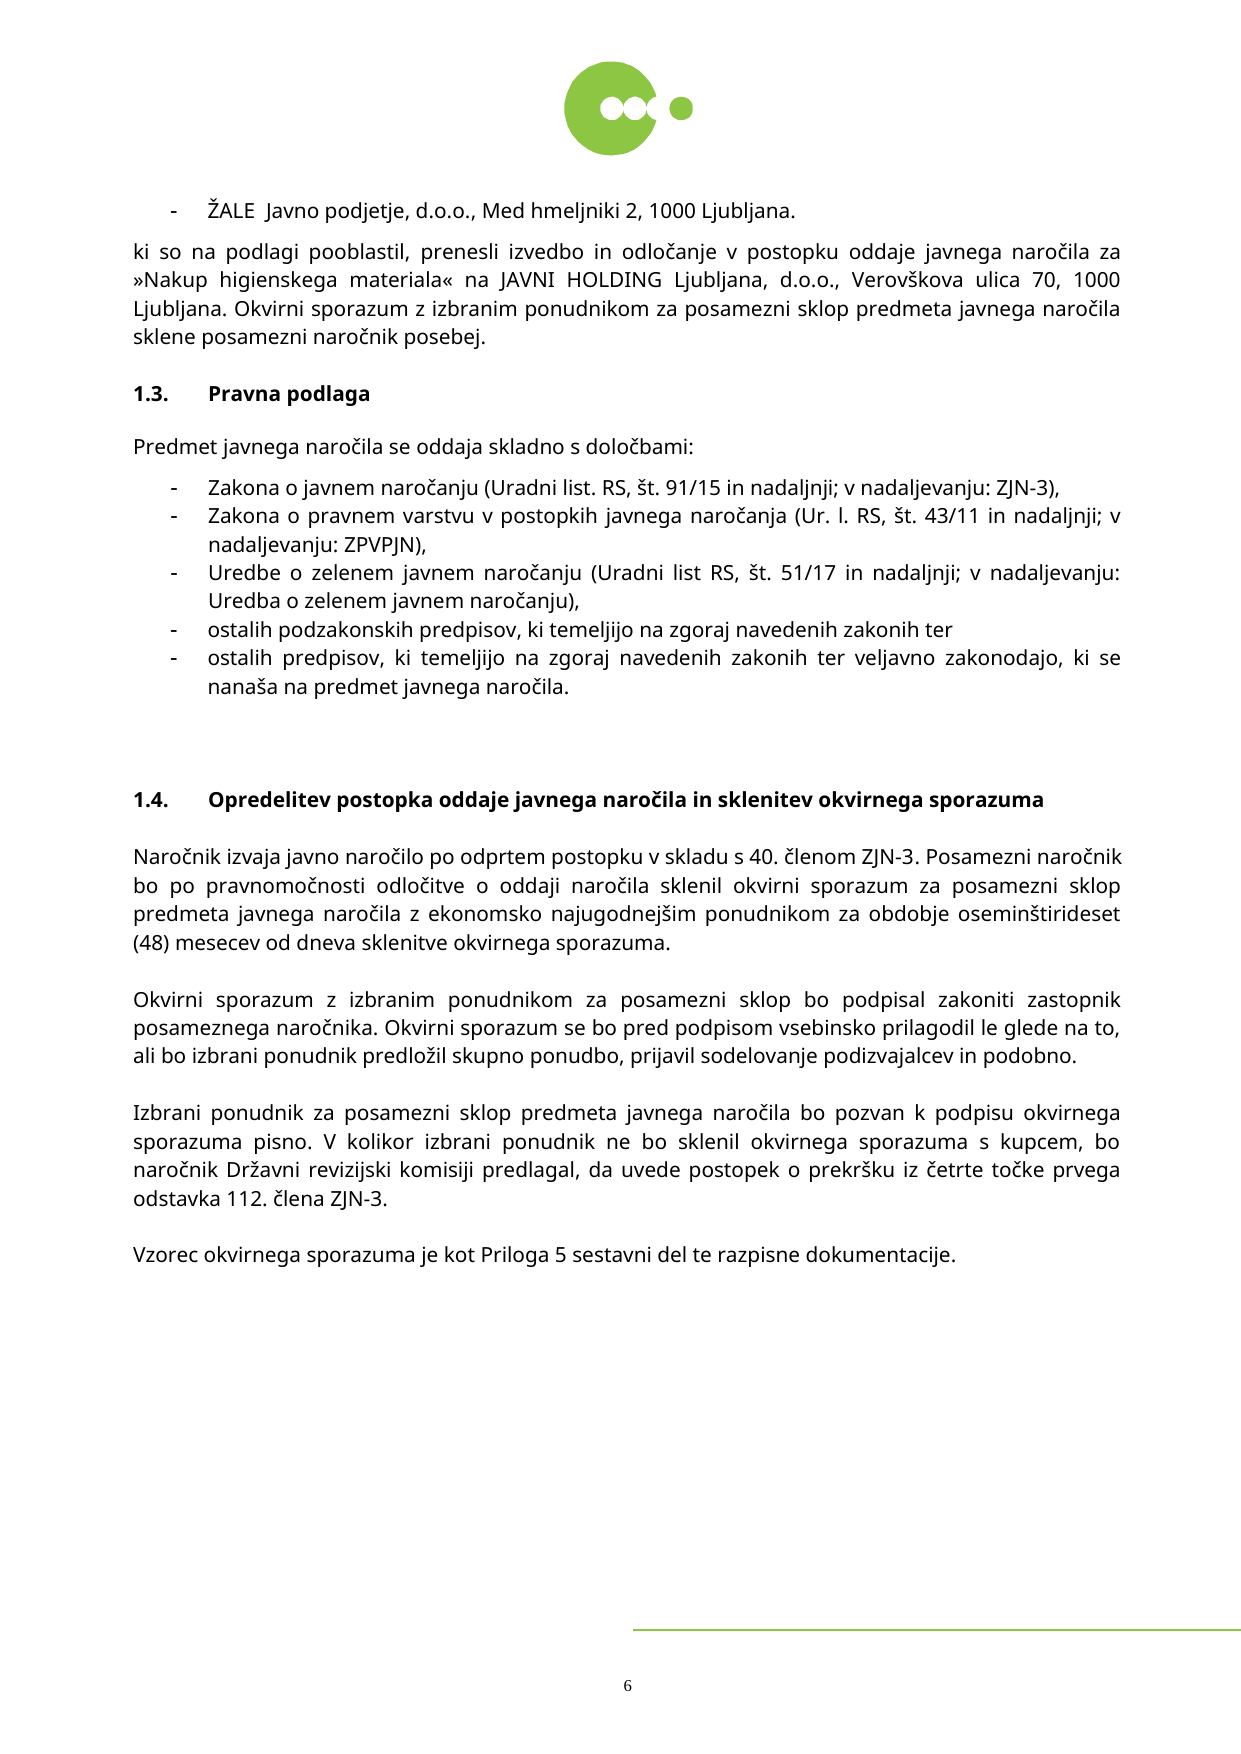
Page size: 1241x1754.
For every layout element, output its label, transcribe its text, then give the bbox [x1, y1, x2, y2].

list Opredelitev postopka oddaje javnega naročila in sklenitev okvirnega sporazuma [133, 786, 1122, 814]
text Naročnik izvaja javno naročilo po odprtem postopku v skladu s 40. členom ZJN-3. Posamezni naročnik bo po pravnomočnosti odločitve o oddaji naročila sklenil okvirni sporazum za posamezni sklop predmeta javnega naročila z ekonomsko najugodnejšim ponudnikom za obdobje oseminštirideset (48) mesecev od dneva sklenitve okvirnega sporazuma. [133, 842, 1122, 956]
list ŽALE Javno podjetje, d.o.o., Med hmeljniki 2, 1000 Ljubljana. [170, 196, 1122, 225]
list Uredbe o zelenem javnem naročanju (Uradni list RS, št. 51/17 in nadaljnji; v nadaljevanju: Uredba o zelenem javnem naročanju), [170, 558, 1122, 615]
text Okvirni sporazum z izbranim ponudnikom za posamezni sklop bo podpisal zakoniti zastopnik posameznega naročnika. Okvirni sporazum se bo pred podpisom vsebinsko prilagodil le glede na to, ali bo izbrani ponudnik predložil skupno ponudbo, prijavil sodelovanje podizvajalcev in podobno. [133, 985, 1122, 1070]
list Pravna podlaga [133, 379, 1122, 408]
list Zakona o pravnem varstvu v postopkih javnega naročanja (Ur. l. RS, št. 43/11 in nadaljnji; v nadaljevanju: ZPVPJN), [170, 501, 1122, 558]
text ki so na podlagi pooblastil, prenesli izvedbo in odločanje v postopku oddaje javnega naročila za »Nakup higienskega materiala« na JAVNI HOLDING Ljubljana, d.o.o., Verovškova ulica 70, 1000 Ljubljana. Okvirni sporazum z izbranim ponudnikom za posamezni sklop predmeta javnega naročila sklene posamezni naročnik posebej. [133, 237, 1122, 351]
list ostalih predpisov, ki temeljijo na zgoraj navedenih zakonih ter veljavno zakonodajo, ki se nanaša na predmet javnega naročila. [170, 643, 1122, 700]
text Predmet javnega naročila se oddaja skladno s določbami: [133, 432, 1122, 460]
text Izbrani ponudnik za posamezni sklop predmeta javnega naročila bo pozvan k podpisu okvirnega sporazuma pisno. V kolikor izbrani ponudnik ne bo sklenil okvirnega sporazuma s kupcem, bo naročnik Državni revizijski komisiji predlagal, da uvede postopek o prekršku iz četrte točke prvega odstavka 112. člena ZJN-3. [133, 1098, 1122, 1212]
text Vzorec okvirnega sporazuma je kot Priloga 5 sestavni del te razpisne dokumentacije. [133, 1241, 1122, 1269]
list Zakona o javnem naročanju (Uradni list. RS, št. 91/15 in nadaljnji; v nadaljevanju: ZJN-3), [170, 473, 1122, 501]
list ostalih podzakonskih predpisov, ki temeljijo na zgoraj navedenih zakonih ter [170, 615, 1122, 643]
